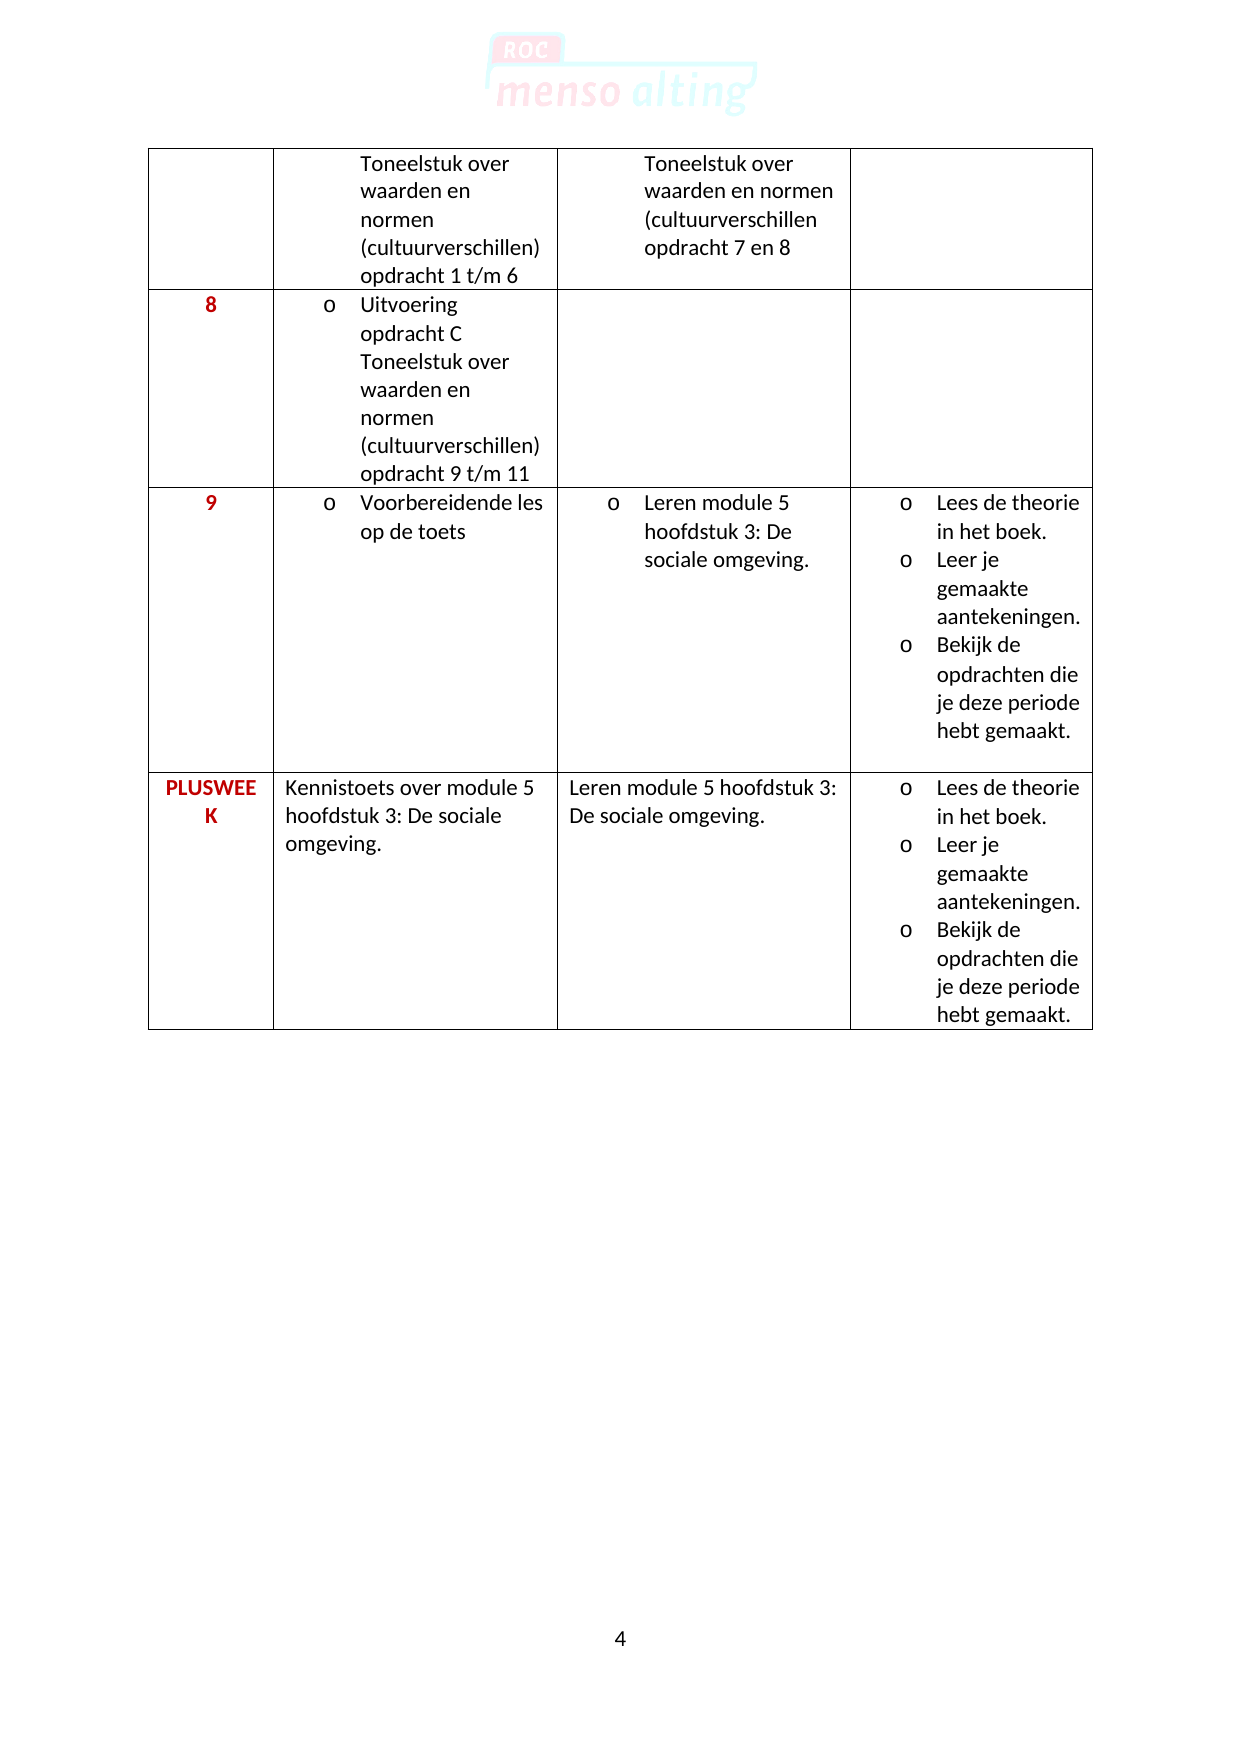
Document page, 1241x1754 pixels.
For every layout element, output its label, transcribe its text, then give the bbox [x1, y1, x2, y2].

table_cell Lees de theorie in het boek. Leer je gemaakte aantekeningen. Bekijk de opdrachten die je deze periode hebt gemaakt. [851, 488, 1092, 772]
table_cell [851, 290, 1092, 487]
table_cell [558, 149, 850, 289]
table_cell 9 [149, 488, 273, 772]
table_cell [274, 149, 557, 289]
table_cell Uitvoering opdracht C Toneelstuk over waarden en normen (cultuurverschillen) opdracht 9 t/m 11 [274, 290, 557, 487]
table_cell [558, 290, 850, 487]
table_cell Leren module 5 hoofdstuk 3: De sociale omgeving. [558, 488, 850, 772]
table_cell Lees de theorie in het boek. Leer je gemaakte aantekeningen. Bekijk de opdrachten die je deze periode hebt gemaakt. [851, 773, 1092, 1028]
table_cell 8 [149, 290, 273, 487]
table_cell [851, 149, 1092, 289]
table_cell 7 [149, 149, 273, 289]
table_cell PLUSWEEK [149, 773, 273, 1028]
table_cell Kennistoets over module 5 hoofdstuk 3: De sociale omgeving. [274, 773, 557, 1028]
table_cell Leren module 5 hoofdstuk 3: De sociale omgeving. [558, 773, 850, 1028]
table_cell Voorbereidende les op de toets [274, 488, 557, 772]
